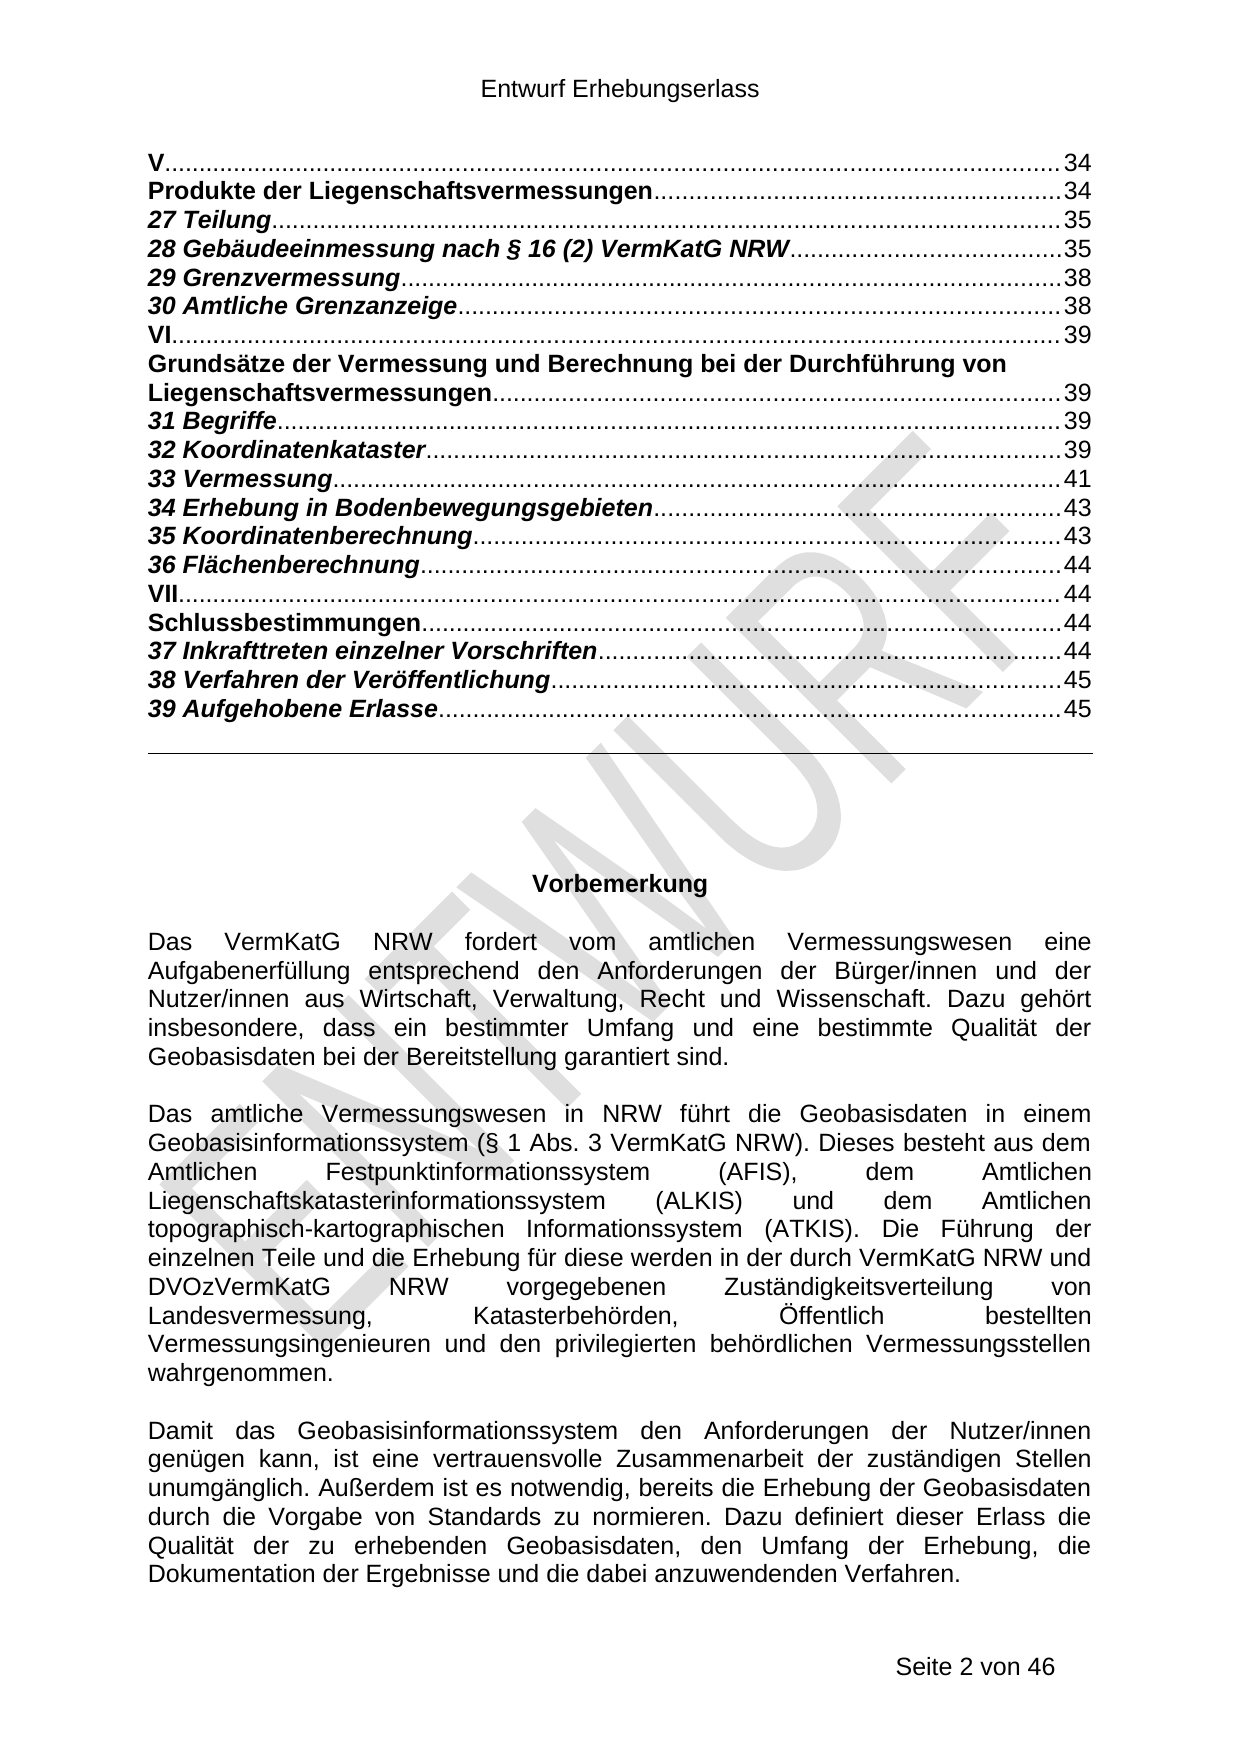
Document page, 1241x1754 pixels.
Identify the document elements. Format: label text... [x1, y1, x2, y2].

text Das VermKatG NRW fordert vom amtlichen Vermessungswesen eine Aufgabenerfüllung entsprechend den Anforderungen der Bürger/innen und der Nutzer/innen aus Wirtschaft, Verwaltung, Recht und Wissenschaft. Dazu gehört insbesondere, dass ein bestimmter Umfang und eine bestimmte Qualität der Geobasisdaten bei der Bereitstellung garantiert sind. [148, 927, 1093, 1071]
text 38 Verfahren der Veröffentlichung 45 [148, 665, 1093, 694]
text 30 Amtliche Grenzanzeige 38 [148, 291, 1093, 320]
text Vorbemerkung [148, 869, 1093, 898]
text 35 Koordinatenberechnung 43 [148, 521, 1093, 550]
text Damit das Geobasisinformationssystem den Anforderungen der Nutzer/innen genügen kann, ist eine vertrauensvolle Zusammenarbeit der zuständigen Stellen unumgänglich. Außerdem ist es notwendig, bereits die Erhebung der Geobasisdaten durch die Vorgabe von Standards zu normieren. Dazu definiert dieser Erlass die Qualität der zu erhebenden Geobasisdaten, den Umfang der Erhebung, die Dokumentation der Ergebnisse und die dabei anzuwendenden Verfahren. [148, 1416, 1093, 1588]
text 27 Teilung 35 [148, 205, 1093, 234]
text 28 Gebäudeeinmessung nach § 16 (2) VermKatG NRW 35 [148, 234, 1093, 263]
text VI 39 [148, 320, 1093, 349]
text Produkte der Liegenschaftsvermessungen 34 [148, 176, 1093, 205]
text 37 Inkrafttreten einzelner Vorschriften 44 [148, 636, 1093, 665]
text 29 Grenzvermessung 38 [148, 263, 1093, 291]
text 32 Koordinatenkataster 39 [148, 435, 1093, 464]
text 36 Flächenberechnung 44 [148, 550, 1093, 579]
text V 34 [148, 148, 1093, 176]
text Grundsätze der Vermessung und Berechnung bei der Durchführung von Liegenschaftsvermessungen 39 [148, 349, 1093, 406]
text Das amtliche Vermessungswesen in NRW führt die Geobasisdaten in einem Geobasisinformationssystem (§ 1 Abs. 3 VermKatG NRW). Dieses besteht aus dem Amtlichen Festpunktinformationssystem (AFIS), dem Amtlichen Liegenschaftskatasterinformationssystem (ALKIS) und dem Amtlichen topographisch-kartographischen Informationssystem (ATKIS). Die Führung der einzelnen Teile und die Erhebung für diese werden in der durch VermKatG NRW und DVOzVermKatG NRW vorgegebenen Zuständigkeitsverteilung von Landesvermessung, Katasterbehörden, Öffentlich bestellten Vermessungsingenieuren und den privilegierten behördlichen Vermessungsstellen wahrgenommen. [148, 1099, 1093, 1387]
text 39 Aufgehobene Erlasse 45 [148, 694, 1093, 723]
text VII 44 [148, 579, 1093, 608]
text 31 Begriffe 39 [148, 406, 1093, 435]
text 33 Vermessung 41 [148, 464, 1093, 493]
text Schlussbestimmungen 44 [148, 608, 1093, 636]
text 34 Erhebung in Bodenbewegungsgebieten 43 [148, 493, 1093, 521]
